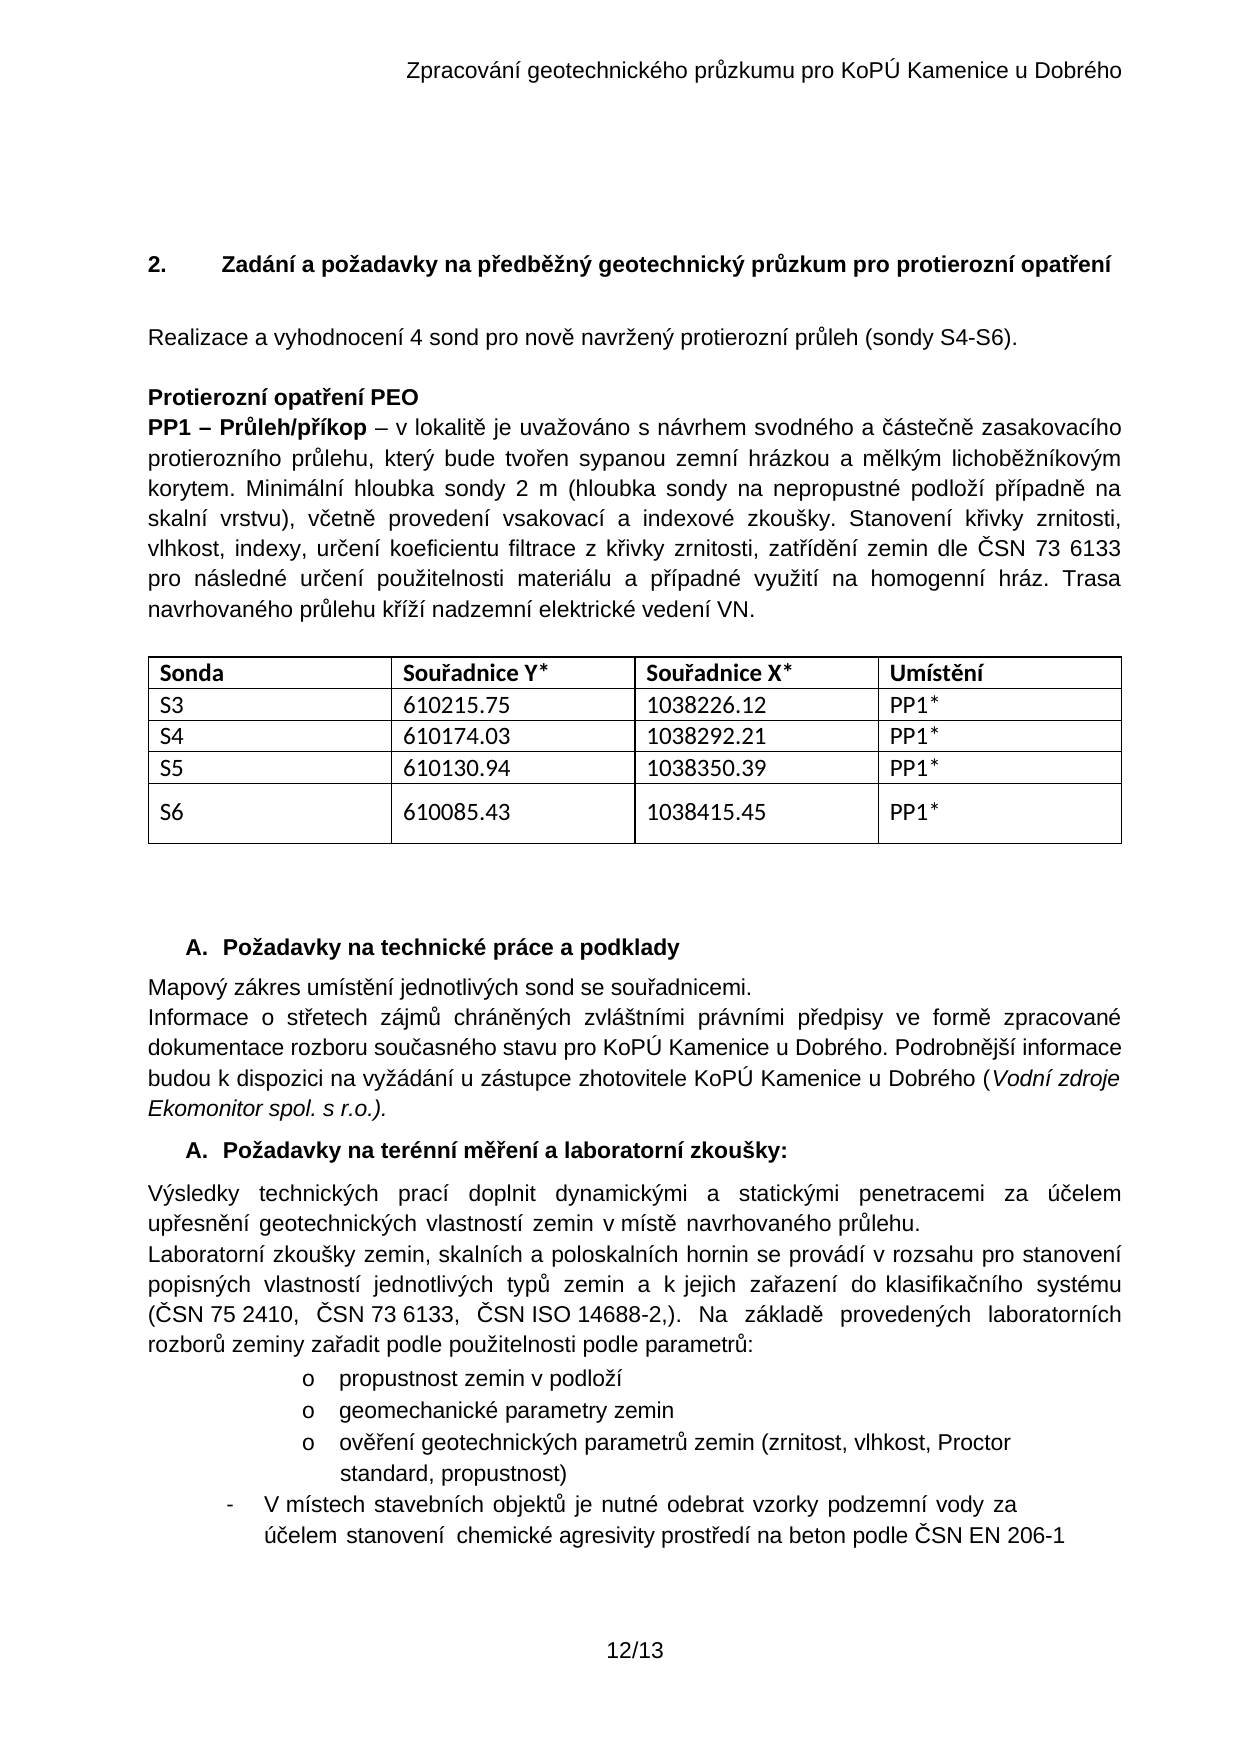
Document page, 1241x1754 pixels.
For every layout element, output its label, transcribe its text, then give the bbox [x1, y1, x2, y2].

table_cell 610085.43 [392, 784, 634, 843]
table_cell 610174.03 [392, 721, 634, 751]
list geomechanické parametry zemin [301, 1397, 1122, 1425]
list ověření geotechnických parametrů zemin (zrnitost, vlhkost, Proctor standard, propustnost) [301, 1428, 1054, 1486]
text PP1 – Průleh/příkop – v lokalitě je uvažováno s návrhem svodného a částečně zasakovacího protierozního průlehu, který bude tvořen sypanou zemní hrázkou a mělkým lichoběžníkovým korytem. Minimální hloubka sondy 2 m (hloubka sondy na nepropustné podloží případně na skalní vrstvu), včetně provedení vsakovací a indexové zkoušky. Stanovení křivky zrnitosti, vlhkost, indexy, určení koeficientu filtrace z křivky zrnitosti, zatřídění zemin dle ČSN 73 6133 pro následné určení použitelnosti materiálu a případné využití na homogenní hráz. Trasa navrhovaného průlehu kříží nadzemní elektrické vedení VN. [148, 414, 1122, 622]
table_cell S6 [149, 784, 391, 843]
text Laboratorní zkoušky zemin, skalních a poloskalních hornin se provádí v rozsahu pro stanovení popisných vlastností jednotlivých typů zemin a k jejich zařazení do klasifikačního systému (ČSN 75 2410, ČSN 73 6133, ČSN ISO 14688-2,). Na základě provedených laboratorních rozborů zeminy zařadit podle použitelnosti podle parametrů: [148, 1241, 1122, 1358]
list Požadavky na terénní měření a laboratorní zkoušky: [185, 1137, 1122, 1164]
table_cell S3 [149, 689, 391, 719]
text Realizace a vyhodnocení 4 sond pro nově navržený protierozní průleh (sondy S4-S6). [148, 324, 1122, 350]
table_cell S5 [149, 752, 391, 783]
table_cell PP1* [879, 689, 1121, 719]
table_header Umístění [879, 658, 1121, 688]
table_header Souřadnice Y* [392, 658, 634, 688]
table_cell S4 [149, 721, 391, 751]
list Zadání a požadavky na předběžný geotechnický průzkum pro protierozní opatření [148, 251, 1122, 277]
text Výsledky technických prací doplnit dynamickými a statickými penetracemi za účelem upřesnění geotechnických vlastností zemin v místě navrhovaného průlehu. [148, 1180, 1122, 1237]
list Požadavky na technické práce a podklady [185, 929, 1122, 961]
table_cell PP1* [879, 784, 1121, 843]
table_cell PP1* [879, 721, 1121, 751]
table_header Souřadnice X* [636, 658, 878, 688]
text Protierozní opatření PEO [148, 384, 1122, 411]
list V místech stavebních objektů je nutné odebrat vzorky podzemní vody za účelem stanovení chemické agresivity prostředí na beton podle ČSN EN 206-1 [226, 1490, 1096, 1548]
table_cell 610130.94 [392, 752, 634, 783]
table_header Sonda [149, 658, 391, 688]
table_cell 1038350.39 [636, 752, 878, 783]
table_cell 1038292.21 [636, 721, 878, 751]
table_cell PP1* [879, 752, 1121, 783]
table_cell 1038226.12 [636, 689, 878, 719]
list propustnost zemin v podloží [301, 1365, 1122, 1393]
table_cell 1038415.45 [636, 784, 878, 843]
text Informace o střetech zájmů chráněných zvláštními právními předpisy ve formě zpracované dokumentace rozboru současného stavu pro KoPÚ Kamenice u Dobrého. Podrobnější informace budou k dispozici na vyžádání u zástupce zhotovitele KoPÚ Kamenice u Dobrého (Vodní zdroje Ekomonitor spol. s r.o.). [148, 1004, 1122, 1121]
table_cell 610215.75 [392, 689, 634, 719]
text Mapový zákres umístění jednotlivých sond se souřadnicemi. [148, 974, 1024, 1000]
